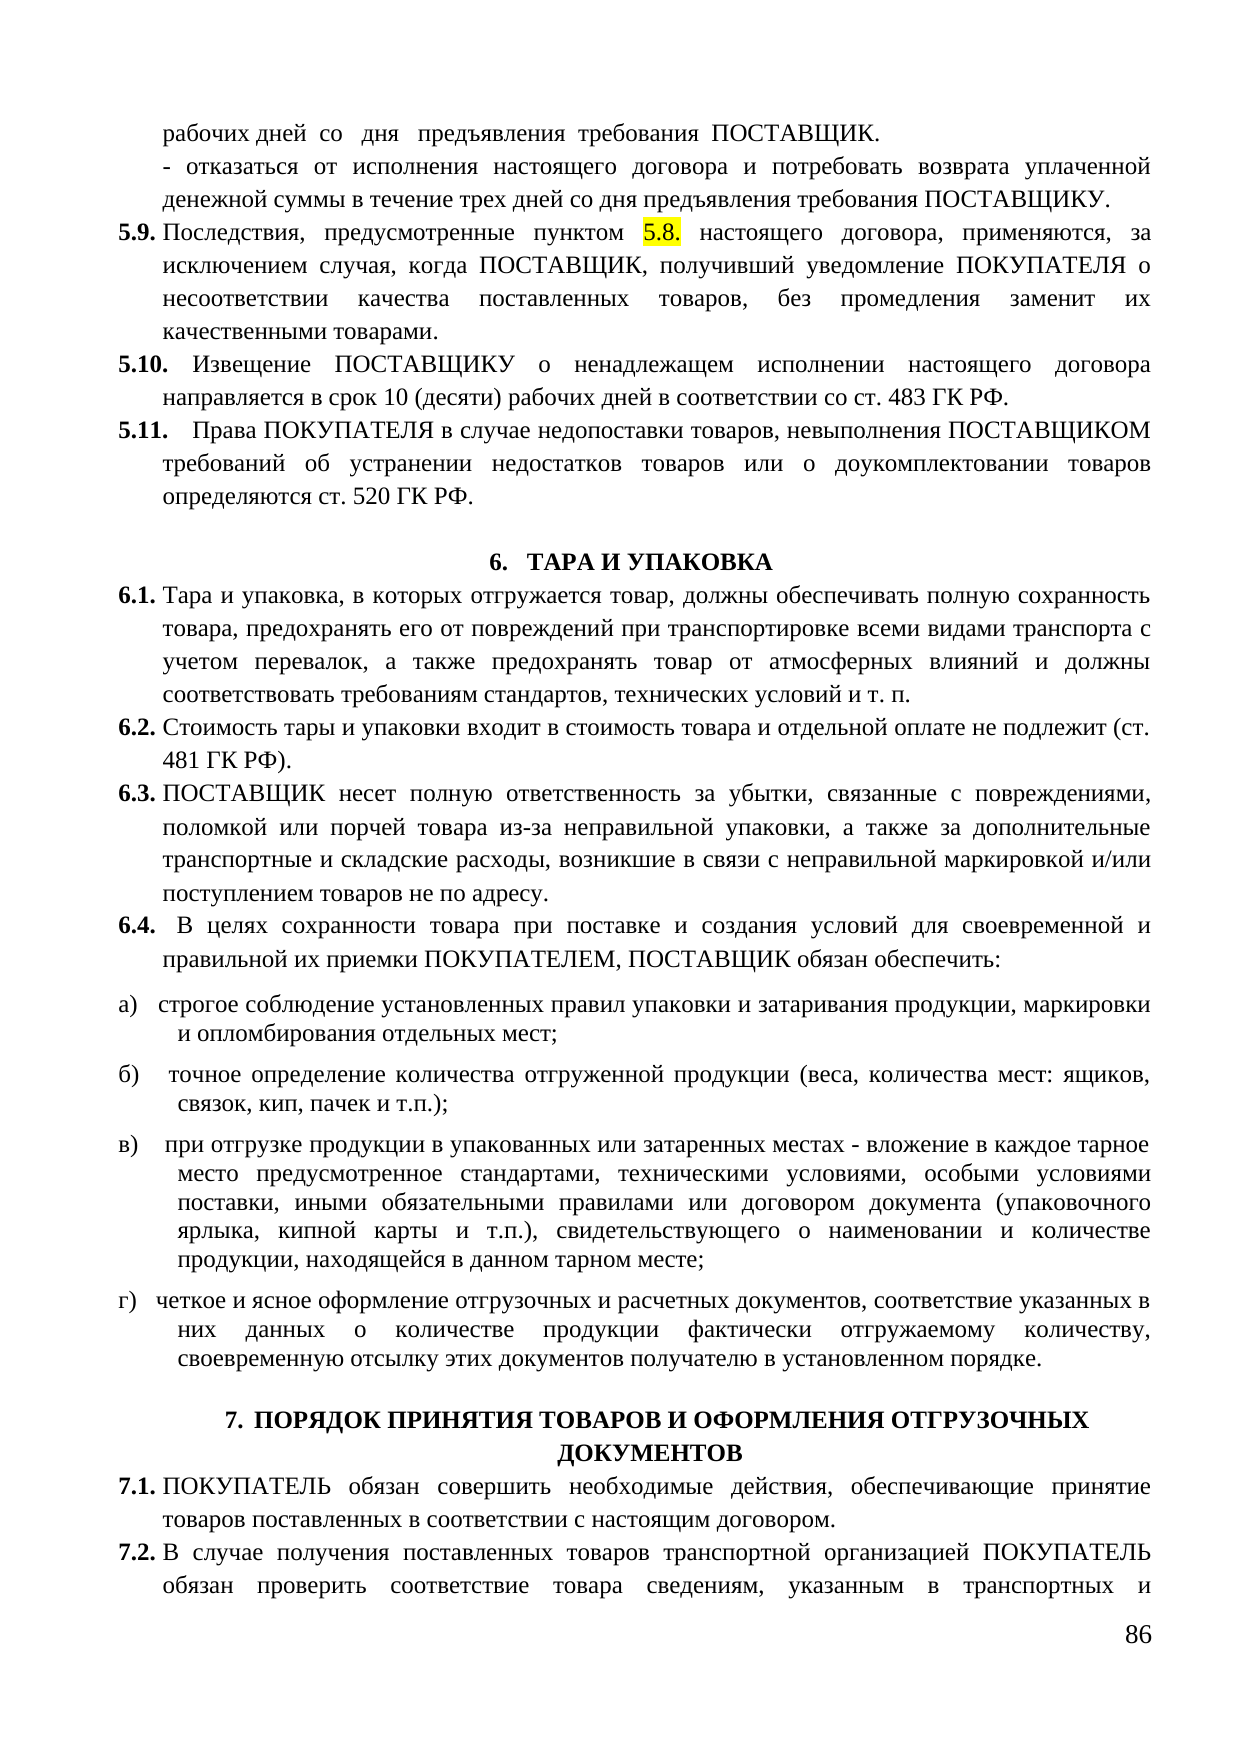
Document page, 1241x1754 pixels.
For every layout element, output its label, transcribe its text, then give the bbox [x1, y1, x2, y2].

list ПОРЯДОК ПРИНЯТИЯ ТОВАРОВ И ОФОРМЛЕНИЯ ОТГРУЗОЧНЫХ ДОКУМЕНТОВ [148, 1405, 1152, 1466]
text - отказаться от исполнения настоящего договора и потребовать возврата уплаченной денежной суммы в течение трех дней со дня предъявления требования ПОСТАВЩИКУ. [162, 151, 1152, 213]
list ПОСТАВЩИК несет полную ответственность за убытки, связанные с повреждениями, поломкой или порчей товара из-за неправильной упаковки, а также за дополнительные транспортные и складские расходы, возникшие в связи с неправильной маркировкой и/или поступлением товаров не по адресу. [118, 778, 1152, 906]
list Последствия, предусмотренные пунктом 5.8. настоящего договора, применяются, за исключением случая, когда ПОСТАВЩИК, получивший уведомление ПОКУПАТЕЛЯ о несоответствии качества поставленных товаров, без промедления заменит их качественными товарами. [118, 217, 1152, 345]
list Права ПОКУПАТЕЛЯ в случае недопоставки товаров, невыполнения ПОСТАВЩИКОМ требований об устранении недостатков товаров или о доукомплектовании товаров определяются ст. 520 ГК РФ. [118, 415, 1152, 510]
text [162, 118, 1152, 147]
list Стоимость тары и упаковки входит в стоимость товара и отдельной оплате не подлежит (ст. 481 ГК РФ). [118, 712, 1152, 774]
text г) четкое и ясное оформление отгрузочных и расчетных документов, соответствие указанных в них данных о количестве продукции фактически отгружаемому количеству, своевременную отсылку этих документов получателю в установленном порядке. [118, 1285, 1152, 1372]
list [118, 1537, 1152, 1598]
list В целях сохранности товара при поставке и создания условий для своевременной и правильной их приемки ПОКУПАТЕЛЕМ, ПОСТАВЩИК обязан обеспечить: [118, 911, 1152, 972]
text в) при отгрузке продукции в упакованных или затаренных местах - вложение в каждое тарное место предусмотренное стандартами, техническими условиями, особыми условиями поставки, иными обязательными правилами или договором документа (упаковочного ярлыка, кипной карты и т.п.), свидетельствующего о наименовании и количестве продукции, находящейся в данном тарном месте; [118, 1129, 1152, 1273]
list Извещение ПОСТАВЩИКУ о ненадлежащем исполнении настоящего договора направляется в срок 10 (десяти) рабочих дней в соответствии со ст. 483 ГК РФ. [118, 349, 1152, 411]
text а) строгое соблюдение установленных правил упаковки и затаривания продукции, маркировки и опломбирования отдельных мест; [118, 989, 1152, 1047]
list ТАРА И УПАКОВКА [110, 547, 1152, 576]
list ПОКУПАТЕЛЬ обязан совершить необходимые действия, обеспечивающие принятие товаров поставленных в соответствии с настоящим договором. [118, 1471, 1152, 1532]
text б) точное определение количества отгруженной продукции (веса, количества мест: ящиков, связок, кип, пачек и т.п.); [118, 1059, 1152, 1117]
list Тара и упаковка, в которых отгружается товар, должны обеспечивать полную сохранность товара, предохранять его от повреждений при транспортировке всеми видами транспорта с учетом перевалок, а также предохранять товар от атмосферных влияний и должны соответствовать требованиям стандартов, технических условий и т. п. [118, 580, 1152, 708]
